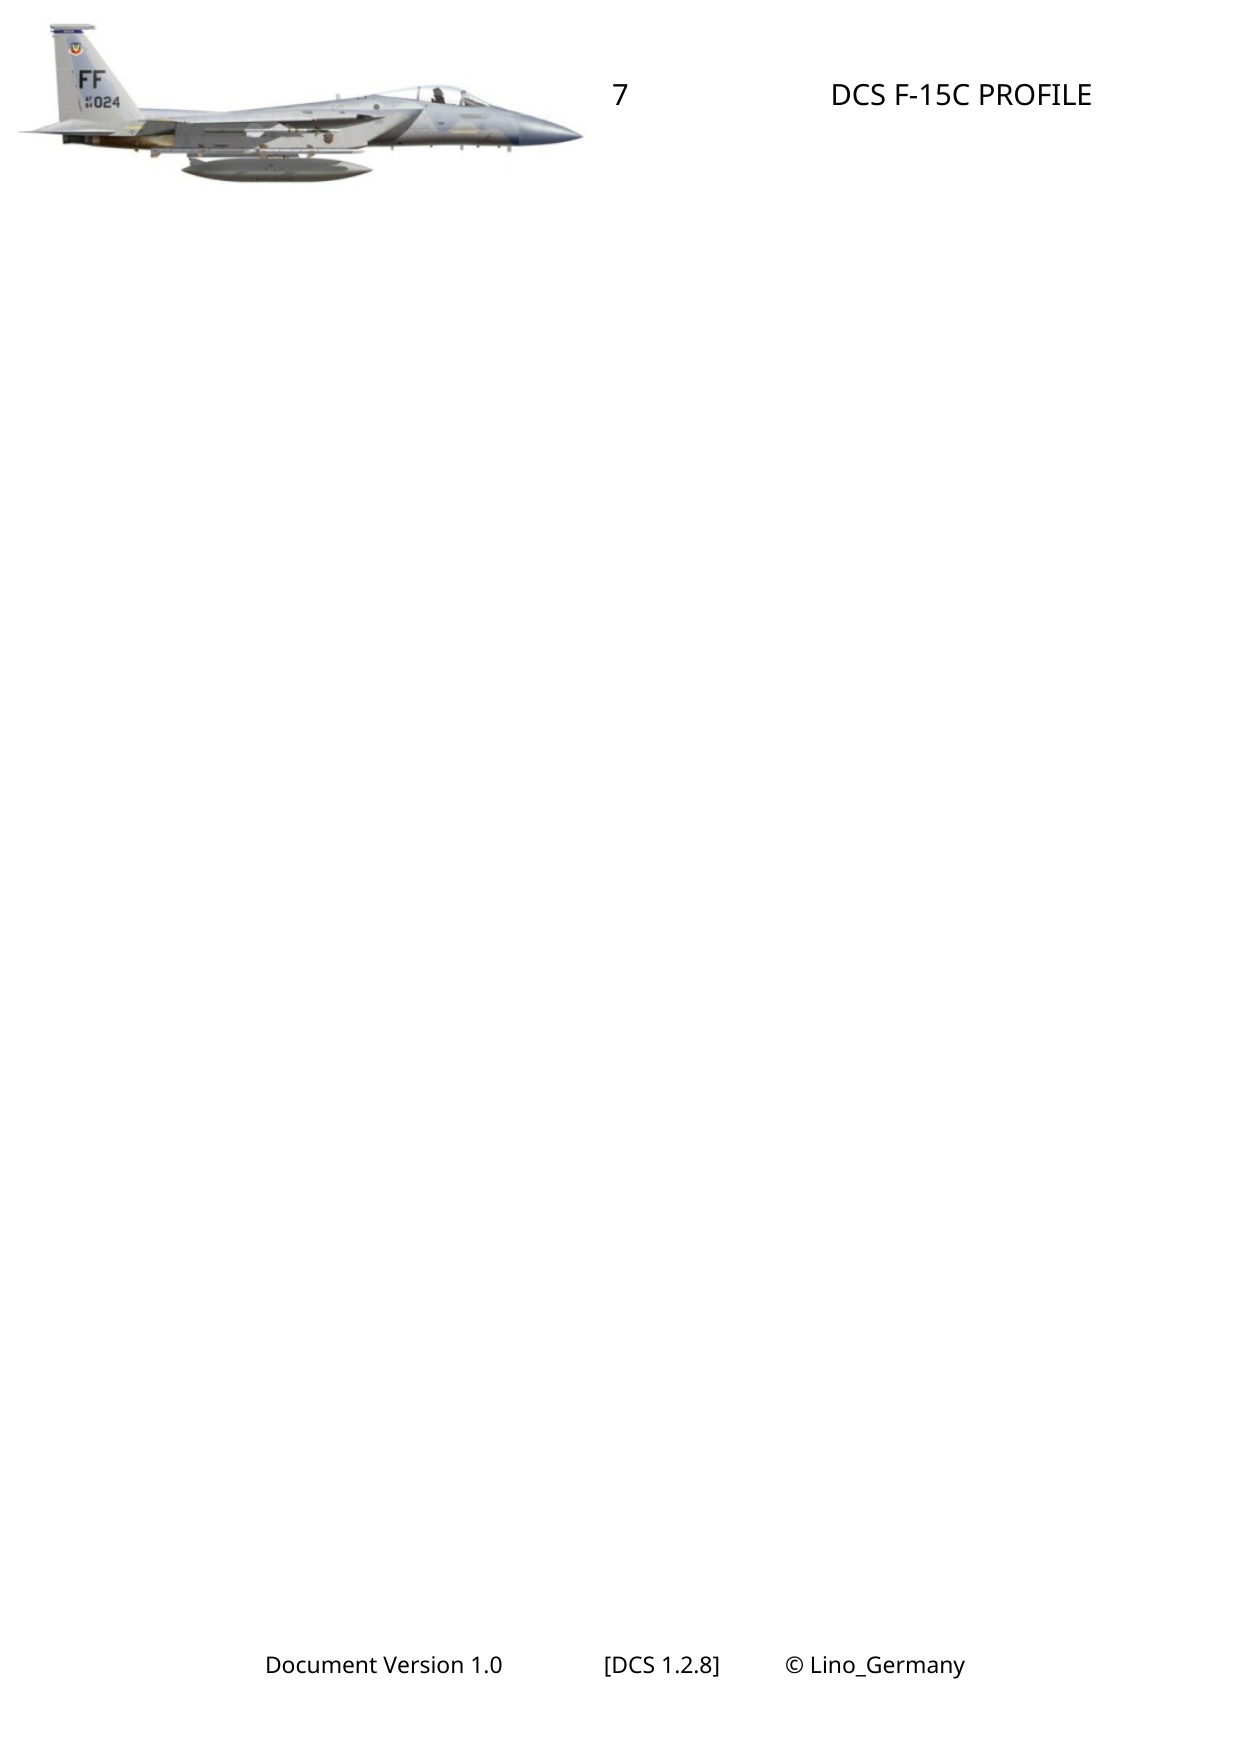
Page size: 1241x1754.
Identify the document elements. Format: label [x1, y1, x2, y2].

picture [15, 18, 590, 220]
